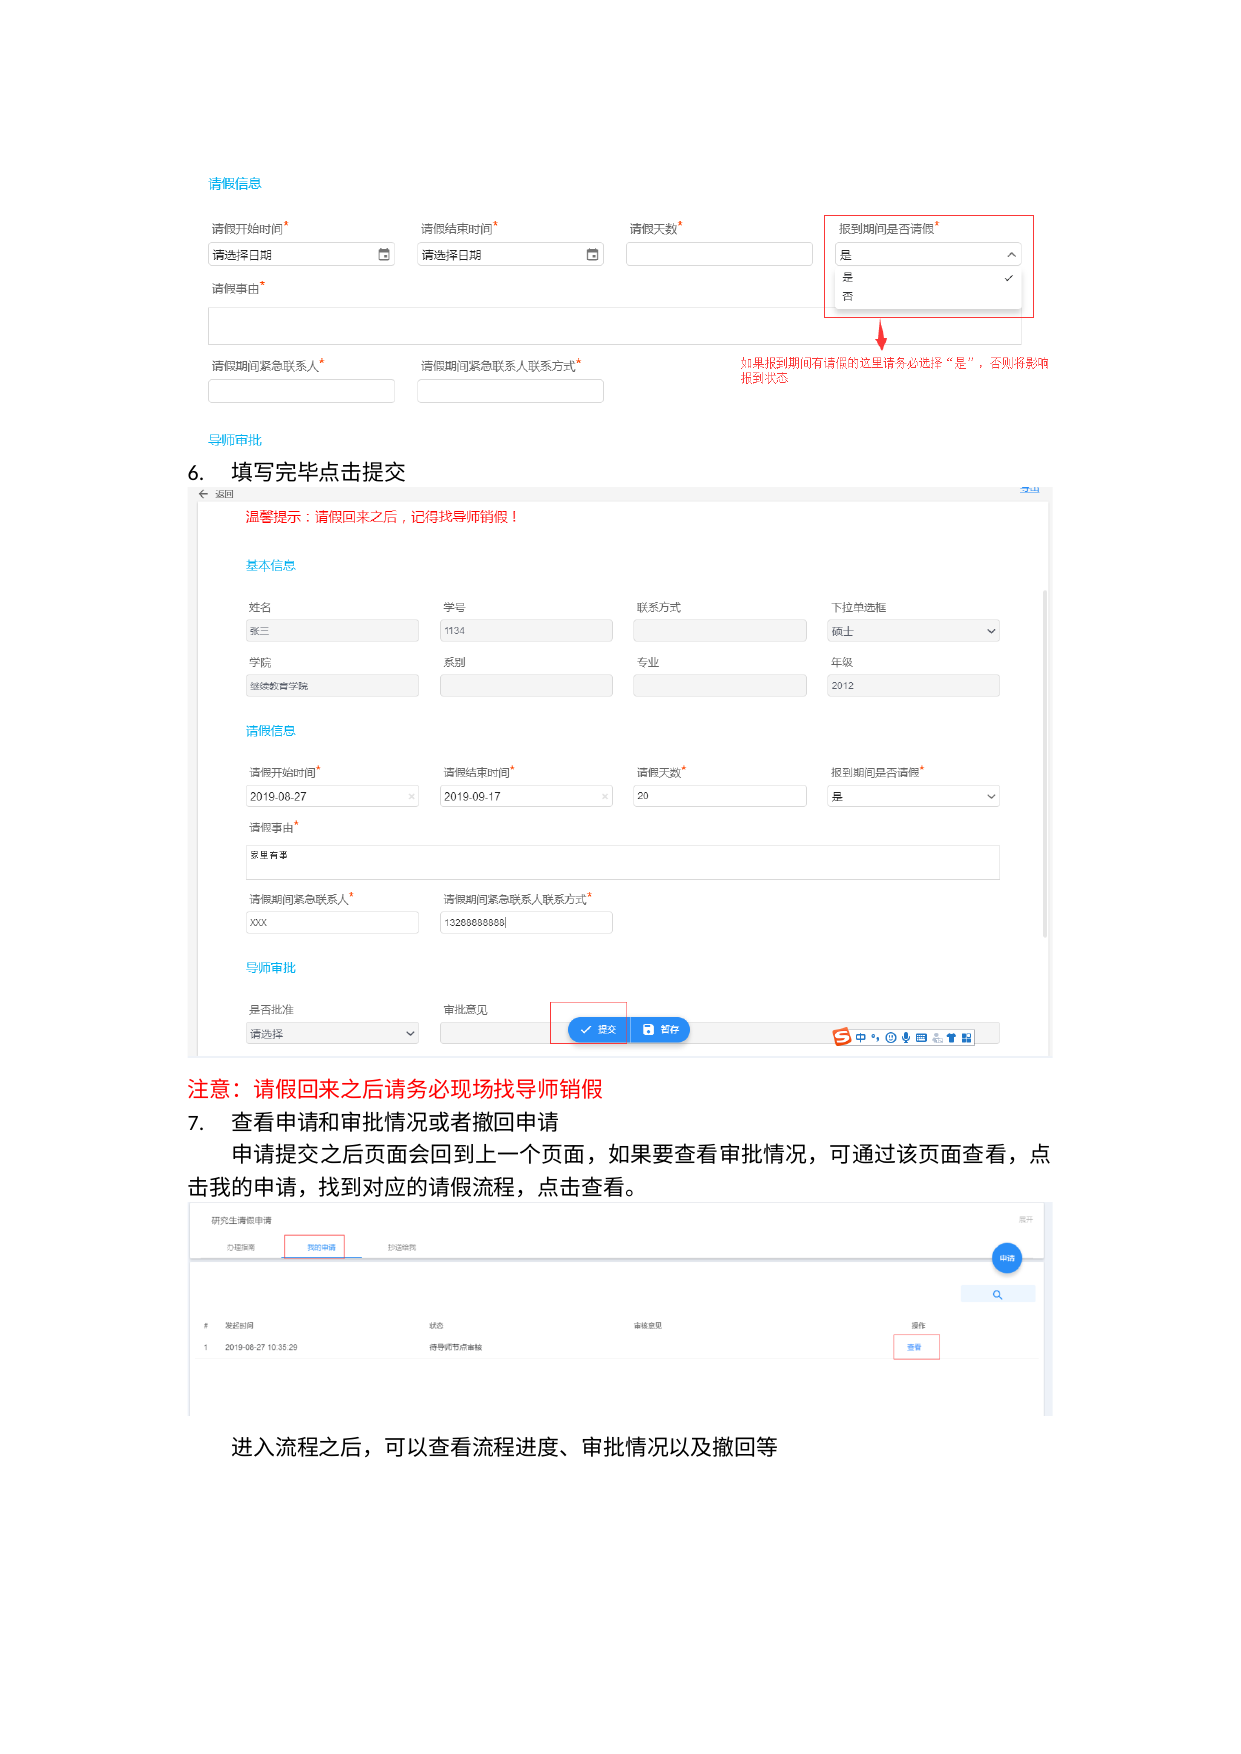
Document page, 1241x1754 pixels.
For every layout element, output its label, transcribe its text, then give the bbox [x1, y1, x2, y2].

picture [187, 1202, 1053, 1416]
list 查看申请和审批情况或者撤回申请 [187, 1104, 1053, 1137]
list 填写完毕点击提交 [187, 454, 1053, 487]
picture [187, 487, 1053, 1058]
picture [187, 162, 1053, 446]
text 注意：请假回来之后请务必现场找导师销假 [187, 1072, 1053, 1104]
text 申请提交之后页面会回到上一个页面，如果要查看审批情况，可通过该页面查看，点击我的申请，找到对应的请假流程，点击查看。 [187, 1137, 1053, 1202]
text 进入流程之后，可以查看流程进度、审批情况以及撤回等 [187, 1429, 1053, 1462]
